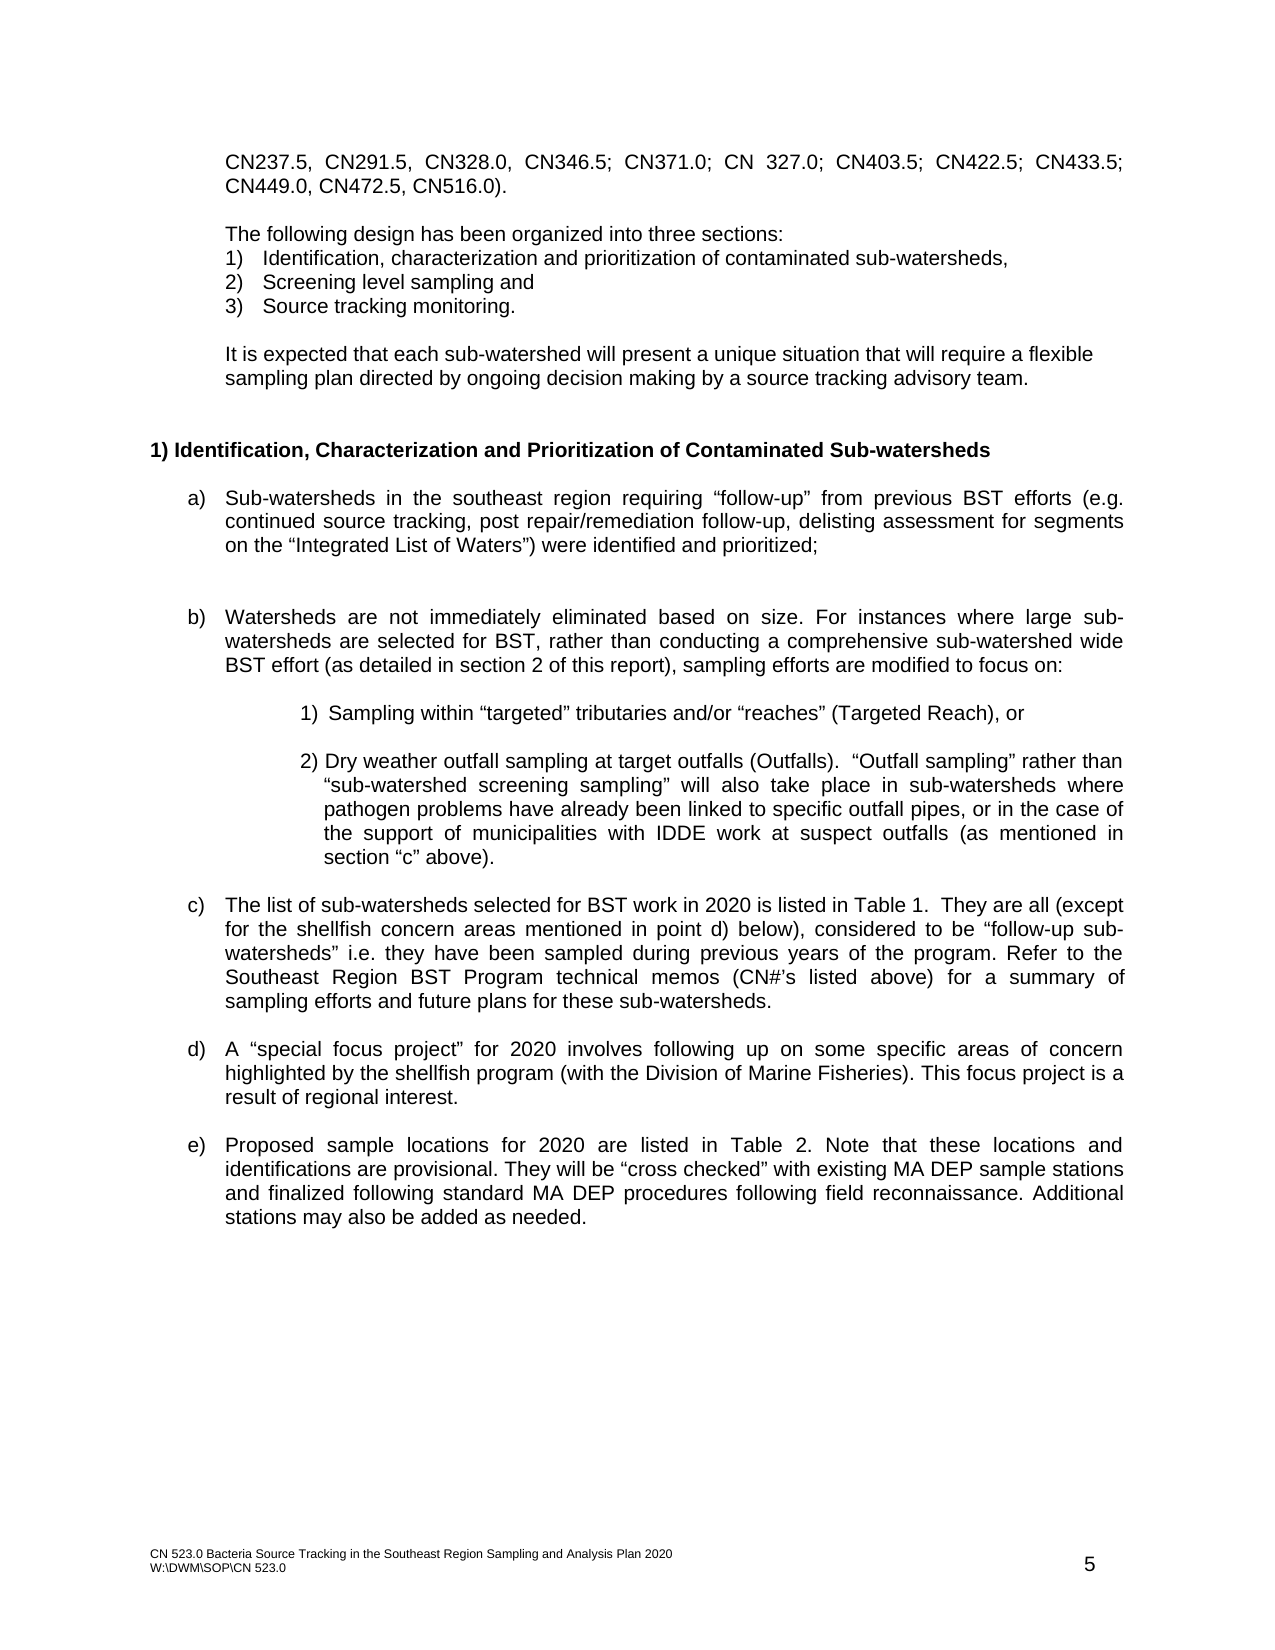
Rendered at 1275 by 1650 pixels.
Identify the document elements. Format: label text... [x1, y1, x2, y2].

subtitle 1) Identification, Characterization and Prioritization of Contaminated Sub-watersheds [150, 437, 1125, 461]
list Sampling within “targeted” tributaries and/or “reaches” (Targeted Reach), or [300, 701, 1125, 725]
list Proposed sample locations for 2020 are listed in Table 2. Note that these locations and identifications are provisional. They will be “cross checked” with existing MA DEP sample stations and finalized following standard MA DEP procedures following field reconnaissance. Additional stations may also be added as needed. [187, 1133, 1125, 1228]
list Screening level sampling and [225, 270, 1125, 294]
text The following design has been organized into three sections: [225, 222, 1125, 246]
list Sub-watersheds in the southeast region requiring “follow-up” from previous BST efforts (e.g. continued source tracking, post repair/remediation follow-up, delisting assessment for segments on the “Integrated List of Waters”) were identified and prioritized; [187, 485, 1125, 557]
text It is expected that each sub-watershed will present a unique situation that will require a flexible sampling plan directed by ongoing decision making by a source tracking advisory team. [225, 342, 1125, 389]
list Source tracking monitoring. [225, 294, 1125, 318]
list Identification, characterization and prioritization of contaminated sub-watersheds, [225, 246, 1125, 270]
list Watersheds are not immediately eliminated based on size. For instances where large sub-watersheds are selected for BST, rather than conducting a comprehensive sub-watershed wide BST effort (as detailed in section 2 of this report), sampling efforts are modified to focus on: [187, 605, 1125, 677]
list The list of sub-watersheds selected for BST work in 2020 is listed in Table 1. They are all (except for the shellfish concern areas mentioned in point d) below), considered to be “follow-up sub-watersheds” i.e. they have been sampled during previous years of the program. Refer to the Southeast Region BST Program technical memos (CN#’s listed above) for a summary of sampling efforts and future plans for these sub-watersheds. [187, 893, 1125, 1013]
list A “special focus project” for 2020 involves following up on some specific areas of concern highlighted by the shellfish program (with the Division of Marine Fisheries). This focus project is a result of regional interest. [187, 1037, 1125, 1109]
text 2) Dry weather outfall sampling at target outfalls (Outfalls). “Outfall sampling” rather than “sub-watershed screening sampling” will also take place in sub-watersheds where pathogen problems have already been linked to specific outfall pipes, or in the case of the support of municipalities with IDDE work at suspect outfalls (as mentioned in section “c” above). [300, 749, 1125, 869]
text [225, 150, 1125, 198]
